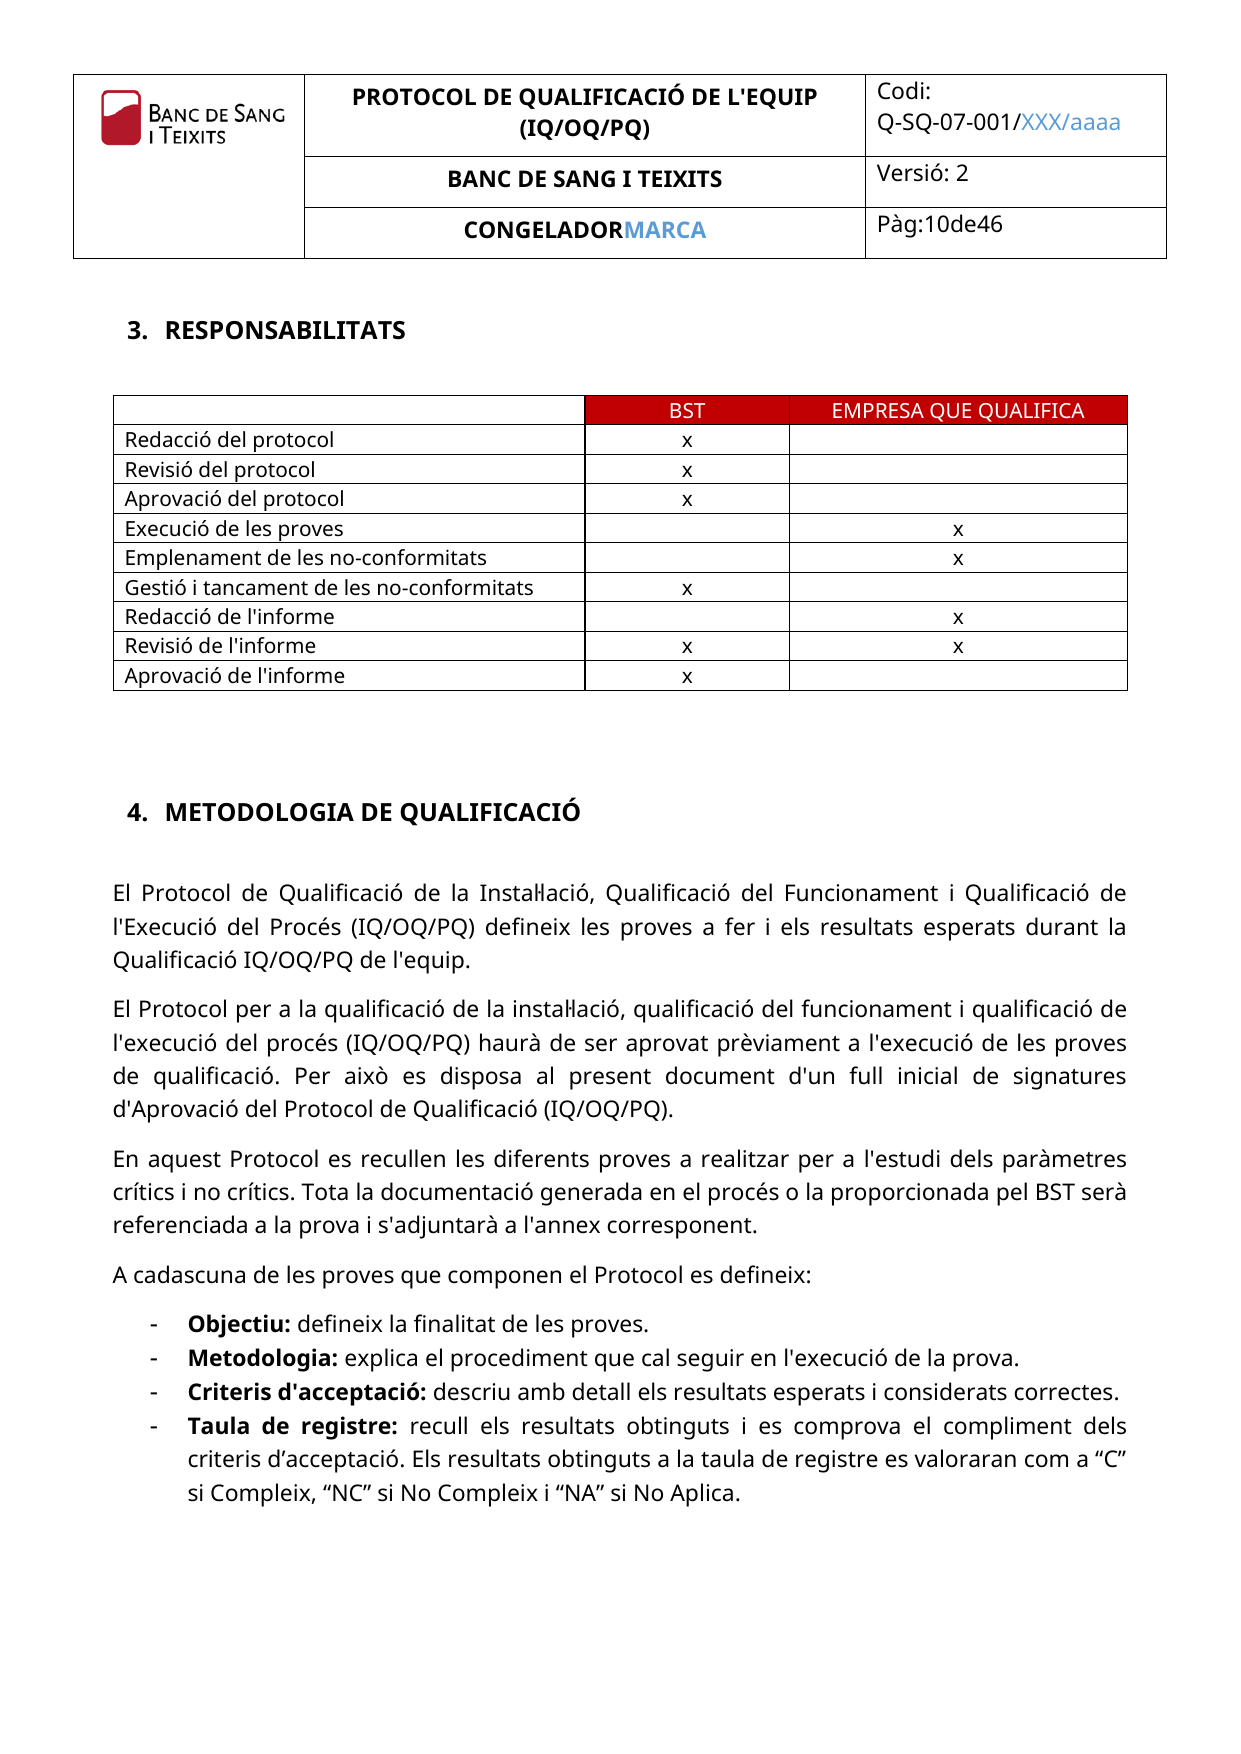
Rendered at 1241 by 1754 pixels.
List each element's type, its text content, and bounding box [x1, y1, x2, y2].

table_header BST [586, 396, 789, 424]
text El Protocol per a la qualificació de la instal·lació, qualificació del funcionament i qualificació de l'execució del procés (IQ/OQ/PQ) haurà de ser aprovat prèviament a l'execució de les proves de qualificació. Per això es disposa al present document d'un full inicial de signatures d'Aprovació del Protocol de Qualificació (IQ/OQ/PQ). [112, 993, 1128, 1124]
list Criteris d'acceptació: descriu amb detall els resultats esperats i considerats correctes. [150, 1376, 1128, 1407]
picture [84, 75, 298, 159]
table_cell Aprovació del protocol [114, 484, 584, 513]
table_cell x [586, 661, 789, 689]
table_cell Emplenament de les no-conformitats [114, 543, 584, 572]
list METODOLOGIA DE QUALIFICACIÓ [127, 795, 1128, 829]
list Objectiu: defineix la finalitat de les proves. [150, 1308, 1128, 1340]
table_cell Redacció del protocol [114, 425, 584, 454]
table_cell [586, 543, 789, 572]
table_cell x [790, 602, 1127, 631]
table_cell x [790, 514, 1127, 542]
table_cell x [586, 425, 789, 454]
table_cell Execució de les proves [114, 514, 584, 542]
table_header EMPRESA QUE QUALIFICA [790, 396, 1127, 424]
text El Protocol de Qualificació de la Instal·lació, Qualificació del Funcionament i Qualificació de l'Execució del Procés (IQ/OQ/PQ) defineix les proves a fer i els resultats esperats durant la Qualificació IQ/OQ/PQ de l'equip. [112, 877, 1128, 975]
table_cell Redacció de l'informe [114, 602, 584, 631]
table_cell Gestió i tancament de les no-conformitats [114, 573, 584, 601]
table_cell x [790, 543, 1127, 572]
list Metodologia: explica el procediment que cal seguir en l'execució de la prova. [150, 1342, 1128, 1373]
table_header [114, 396, 584, 424]
table_cell x [790, 632, 1127, 660]
table_cell Revisió de l'informe [114, 632, 584, 660]
table_cell [790, 573, 1127, 601]
table_cell [586, 514, 789, 542]
table_cell Aprovació de l'informe [114, 661, 584, 689]
table_cell Revisió del protocol [114, 455, 584, 483]
text A cadascuna de les proves que componen el Protocol es defineix: [112, 1259, 1128, 1290]
table_cell x [586, 632, 789, 660]
table_cell [790, 425, 1127, 454]
table_cell [586, 602, 789, 631]
table_cell x [586, 573, 789, 601]
table_cell [790, 455, 1127, 483]
table_cell [790, 484, 1127, 513]
table_cell [790, 661, 1127, 689]
text En aquest Protocol es recullen les diferents proves a realitzar per a l'estudi dels paràmetres crítics i no crítics. Tota la documentació generada en el procés o la proporcionada pel BST serà referenciada a la prova i s'adjuntarà a l'annex corresponent. [112, 1143, 1128, 1240]
table_cell x [586, 455, 789, 483]
table_cell x [586, 484, 789, 513]
list RESPONSABILITATS [127, 312, 1128, 346]
list Taula de registre: recull els resultats obtinguts i es comprova el compliment dels criteris d’acceptació. Els resultats obtinguts a la taula de registre es valoraran com a “C” si Compleix, “NC” si No Compleix i “NA” si No Aplica. [150, 1410, 1128, 1508]
